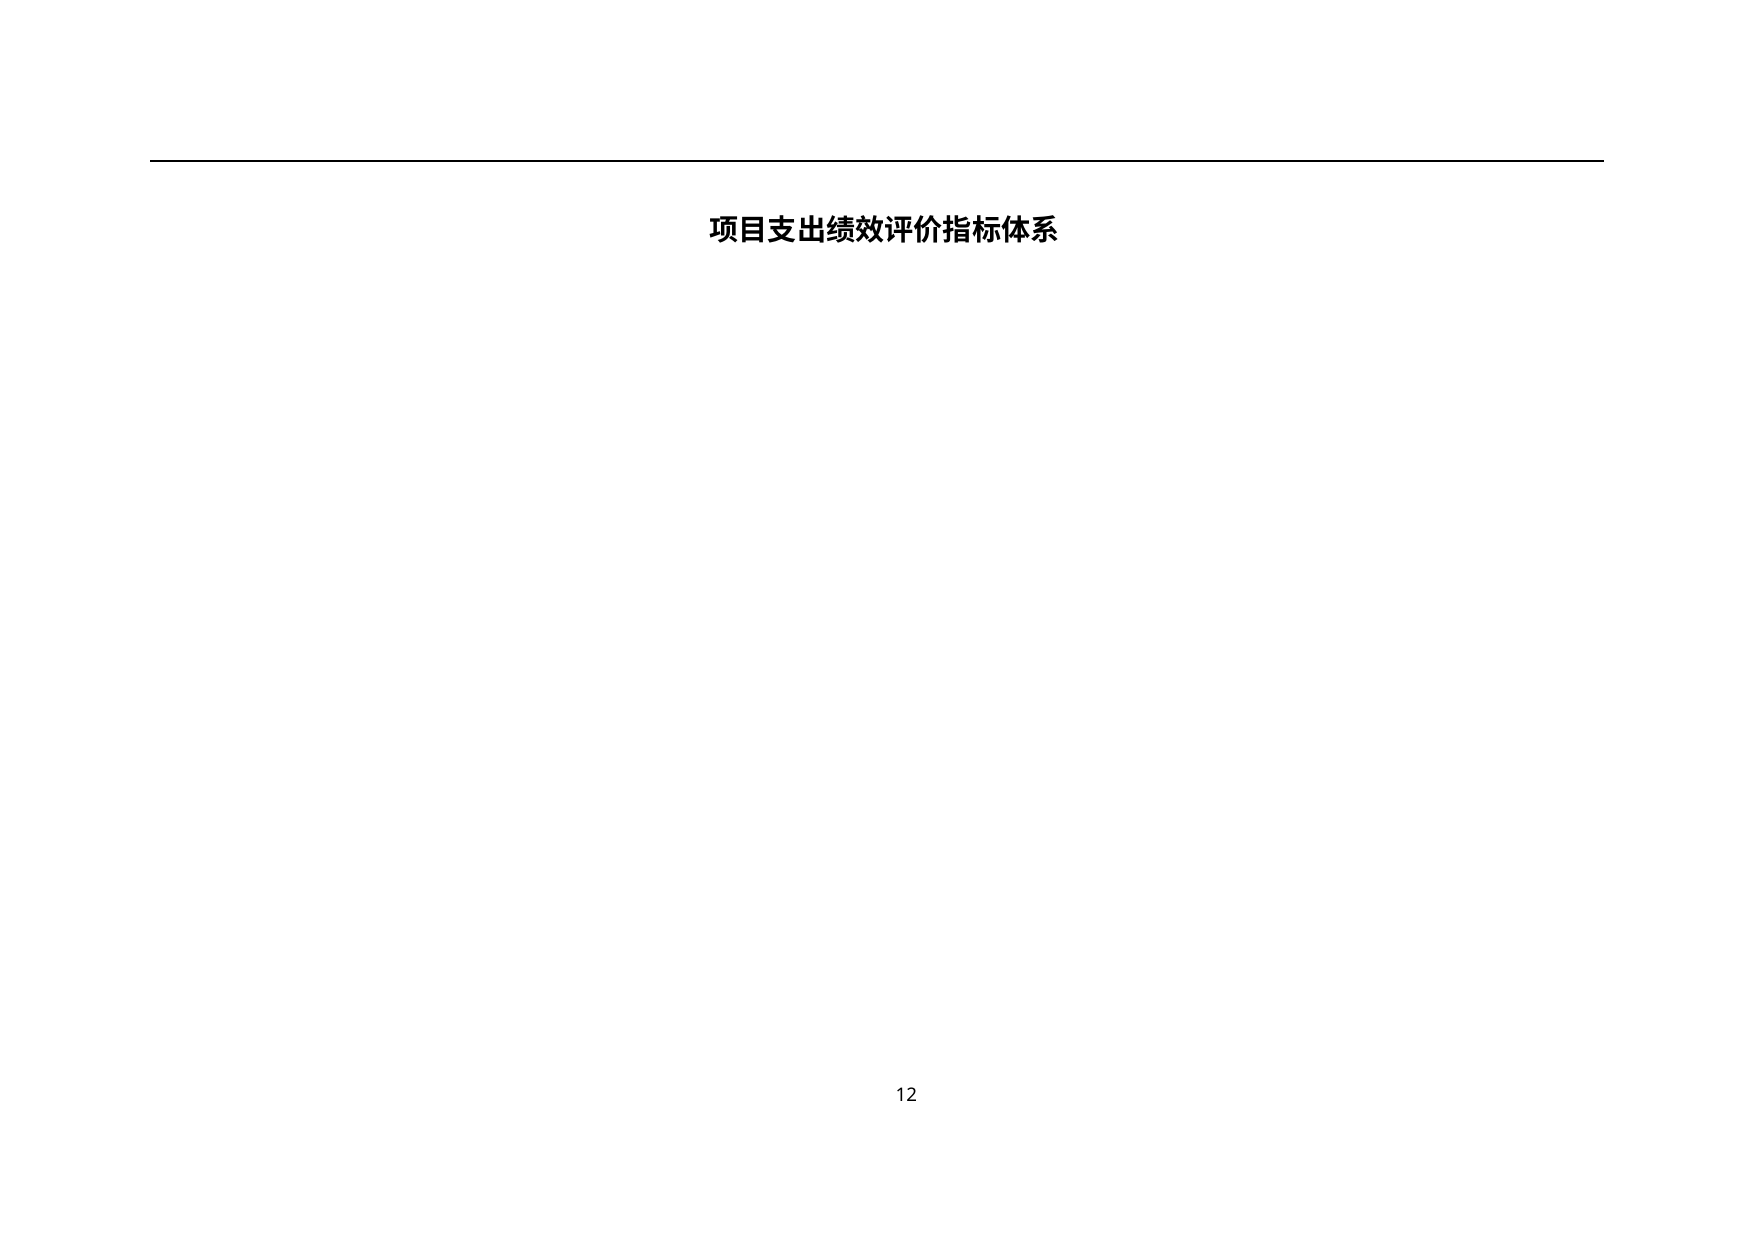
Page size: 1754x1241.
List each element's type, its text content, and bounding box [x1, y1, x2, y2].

text 项目支出绩效评价指标体系 [150, 187, 1604, 267]
